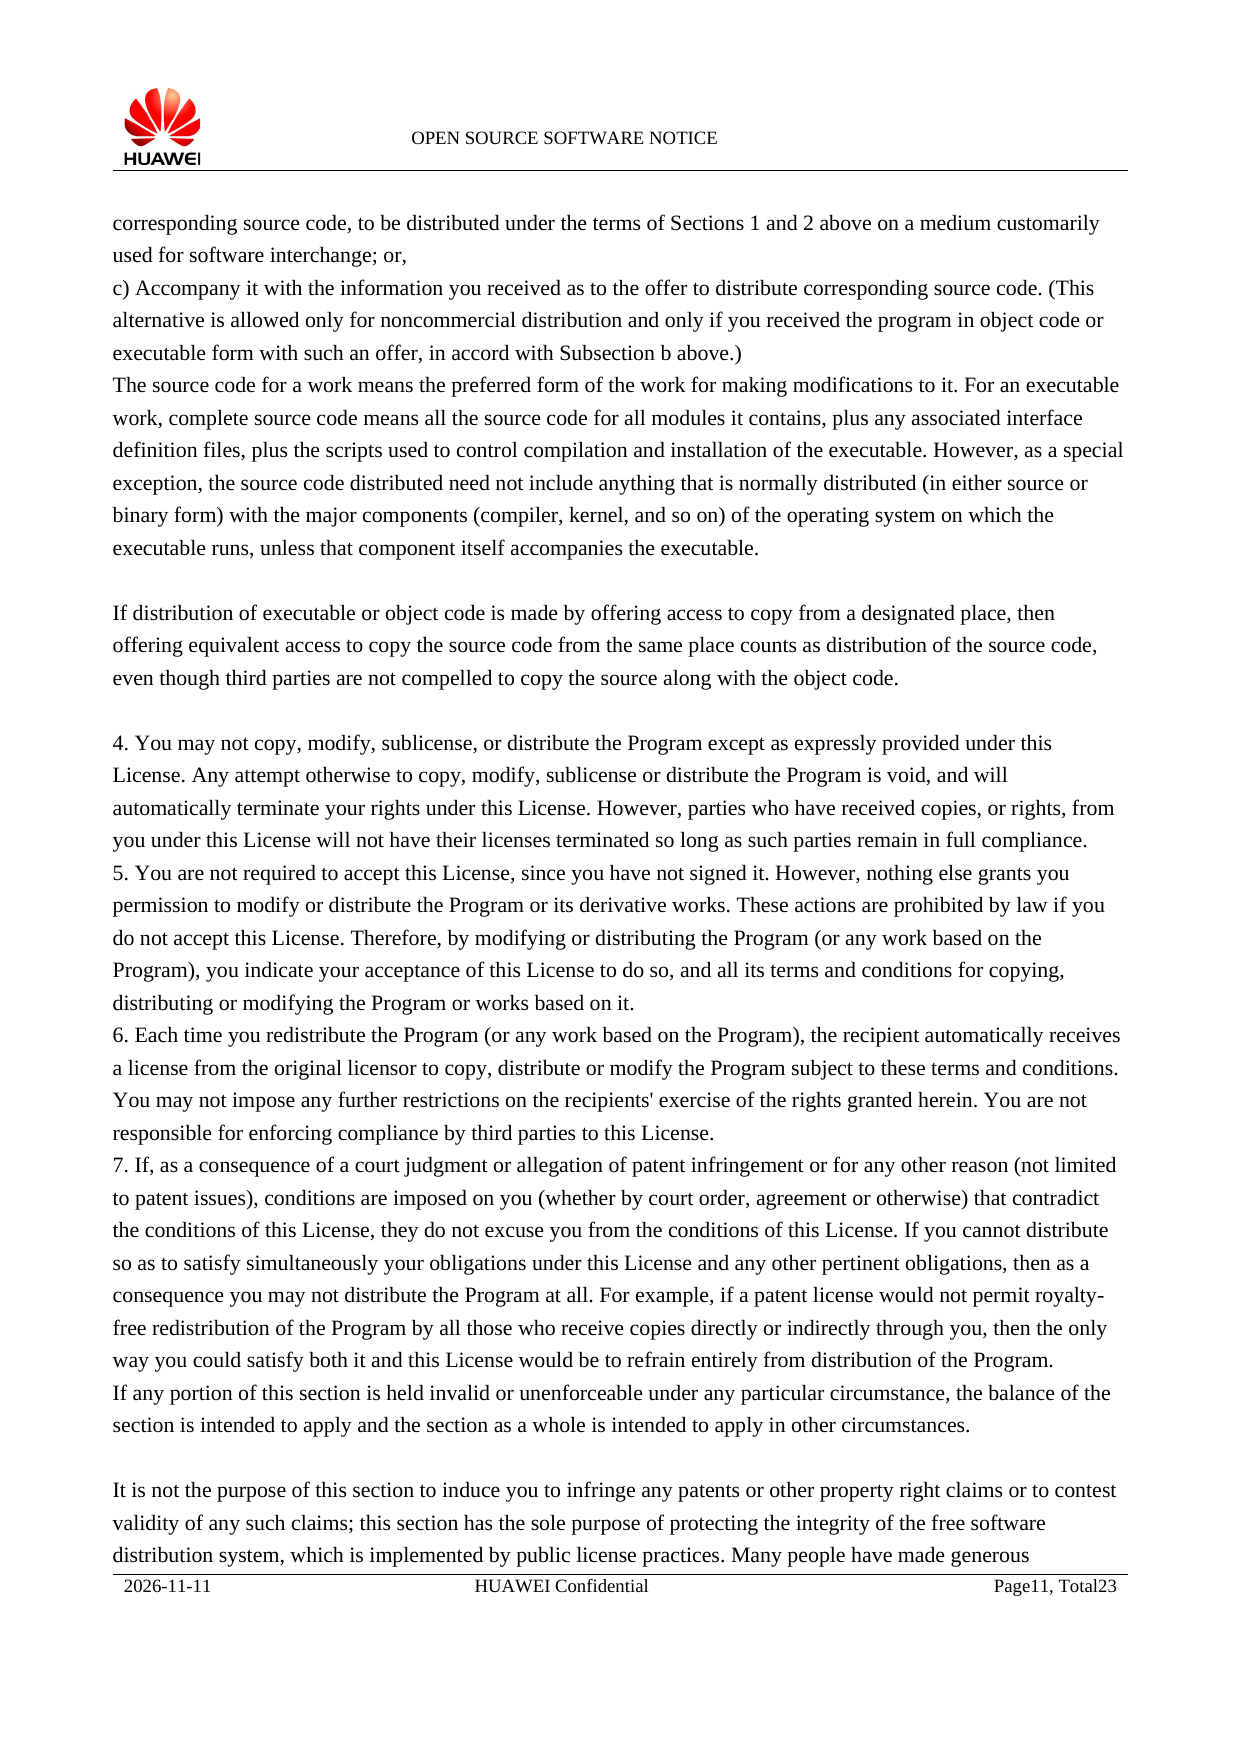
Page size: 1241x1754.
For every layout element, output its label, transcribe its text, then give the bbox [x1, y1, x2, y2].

picture [124, 88, 201, 165]
